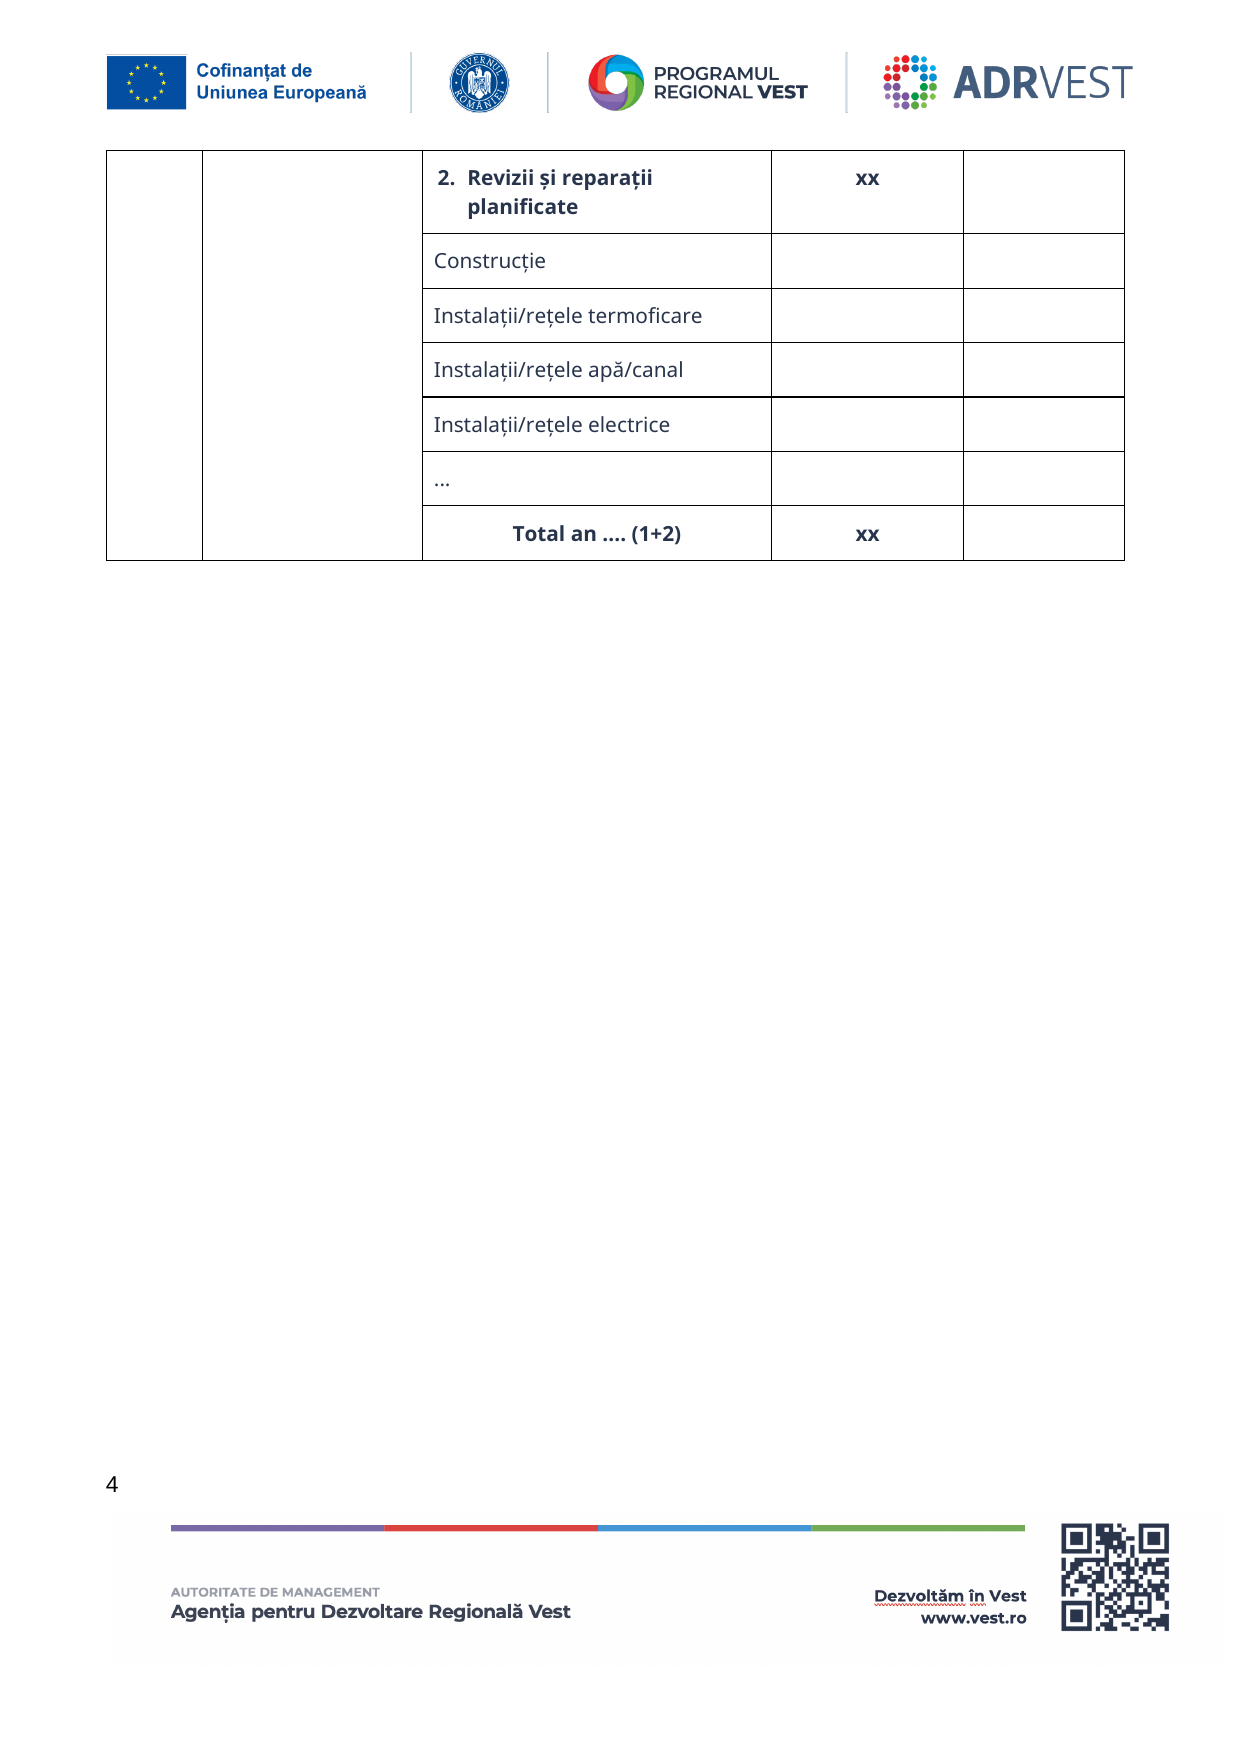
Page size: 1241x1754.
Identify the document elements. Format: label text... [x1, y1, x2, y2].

table_cell [964, 151, 1124, 233]
table_cell Total an .... (1+2) [423, 506, 771, 560]
table_cell xx [772, 506, 963, 560]
table_cell Revizii și reparații planificate [423, 151, 771, 233]
table_cell [964, 452, 1124, 505]
table_cell [964, 398, 1124, 451]
table_cell [964, 506, 1124, 560]
table_cell [964, 289, 1124, 342]
table_cell xx [772, 151, 963, 233]
table_cell Instalații/rețele termoficare [423, 289, 771, 342]
table_cell Construcție [423, 234, 771, 287]
table_cell [772, 398, 963, 451]
table_cell [772, 452, 963, 505]
picture [105, 52, 1133, 113]
table_cell ... [423, 452, 771, 505]
table_cell [964, 343, 1124, 396]
table_cell Instalații/rețele electrice [423, 398, 771, 451]
table_cell [964, 234, 1124, 287]
table_cell [772, 289, 963, 342]
table_cell [772, 343, 963, 396]
table_cell Instalații/rețele apă/canal [423, 343, 771, 396]
table_cell [772, 234, 963, 287]
picture [105, 1510, 1226, 1668]
